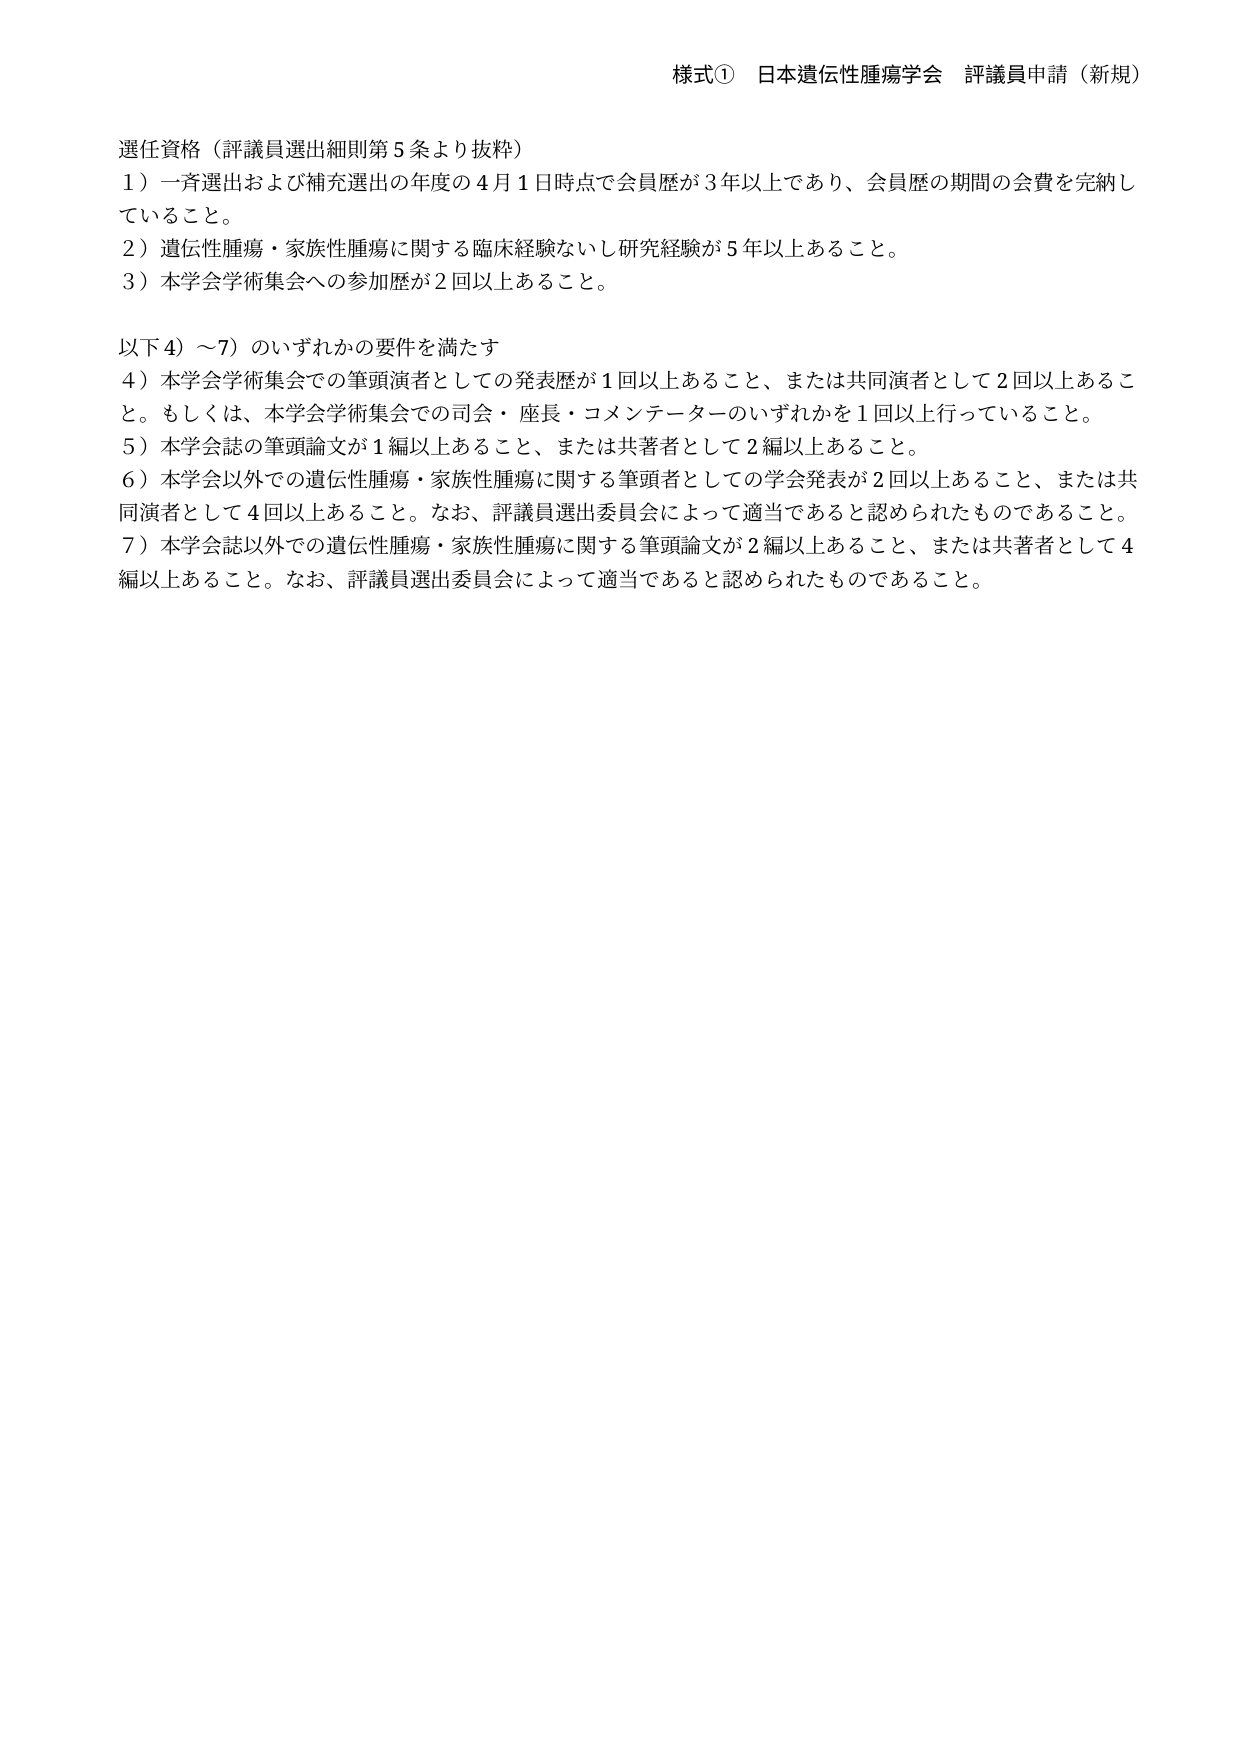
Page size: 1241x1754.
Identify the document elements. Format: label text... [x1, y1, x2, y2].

text ４）本学会学術集会での筆頭演者としての発表歴が1回以上あること、または共同演者として2回以上あること。もしくは、本学会学術集会での司会・ 座長・コメンテーターのいずれかを１回以上行っていること。 [118, 363, 1152, 429]
text ２）遺伝性腫瘍・家族性腫瘍に関する臨床経験ないし研究経験が5年以上あること。 [118, 231, 1152, 264]
text ６）本学会以外での遺伝性腫瘍・家族性腫瘍に関する筆頭者としての学会発表が2回以上あること、または共同演者として4回以上あること。なお、評議員選出委員会によって適当であると認められたものであること。 [118, 462, 1152, 528]
text 選任資格（評議員選出細則第5条より抜粋） [118, 132, 1152, 165]
text ７）本学会誌以外での遺伝性腫瘍・家族性腫瘍に関する筆頭論文が2編以上あること、または共著者として4編以上あること。なお、評議員選出委員会によって適当であると認められたものであること。 [118, 528, 1152, 594]
text ５）本学会誌の筆頭論文が1編以上あること、または共著者として2編以上あること。 [118, 429, 1152, 462]
text １）一斉選出および補充選出の年度の4月1日時点で会員歴が３年以上であり、会員歴の期間の会費を完納していること。 [118, 165, 1152, 231]
text ３）本学会学術集会への参加歴が２回以上あること。 [118, 264, 1152, 297]
text 以下4）〜7）のいずれかの要件を満たす [118, 330, 1152, 363]
